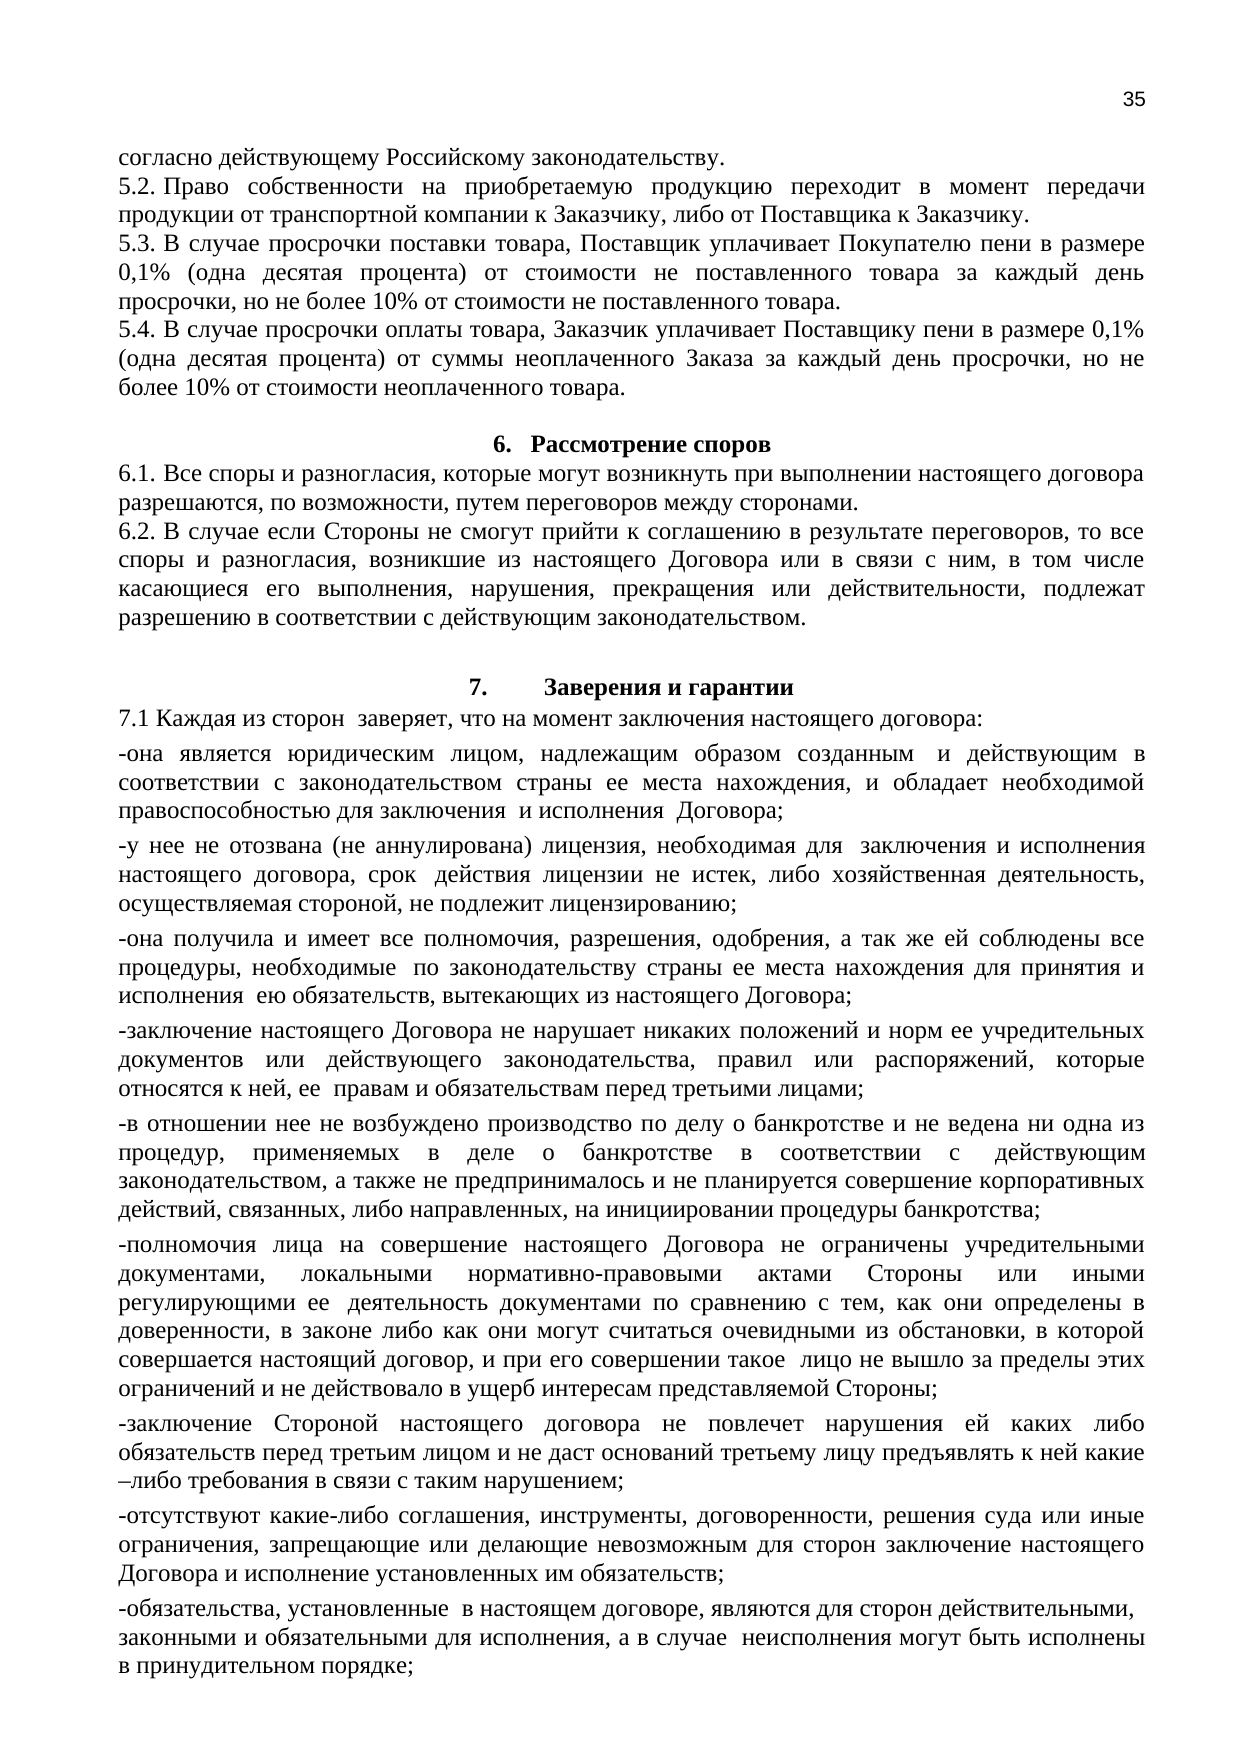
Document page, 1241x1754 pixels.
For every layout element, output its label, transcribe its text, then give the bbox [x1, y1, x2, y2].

list Рассмотрение споров [118, 429, 1146, 458]
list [118, 142, 1146, 171]
text -заключение Стороной настоящего договора не повлечет нарушения ей каких либо обязательств перед третьим лицом и не даст оснований третьему лицу предъявлять к ней какие –либо требования в связи с таким нарушением; [118, 1408, 1146, 1494]
list В случае просрочки оплаты товара, Заказчик уплачивает Поставщику пени в размере 0,1% (одна десятая процента) от суммы неоплаченного Заказа за каждый день просрочки, но не более 10% от стоимости неоплаченного товара. [118, 314, 1146, 401]
text 7.1 Каждая из сторон заверяет, что на момент заключения настоящего договора: [118, 703, 1146, 732]
text -заключение настоящего Договора не нарушает никаких положений и норм ее учредительных документов или действующего законодательства, правил или распоряжений, которые относятся к ней, ее правам и обязательствам перед третьими лицами; [118, 1015, 1146, 1102]
text -полномочия лица на совершение настоящего Договора не ограничены учредительными документами, локальными нормативно-правовыми актами Стороны или иными регулирующими ее деятельность документами по сравнению с тем, как они определены в доверенности, в законе либо как они могут считаться очевидными из обстановки, в которой совершается настоящий договор, и при его совершении такое лицо не вышло за пределы этих ограничений и не действовало в ущерб интересам представляемой Стороны; [118, 1229, 1146, 1402]
list Все споры и разногласия, которые могут возникнуть при выполнении настоящего договора разрешаются, по возможности, путем переговоров между сторонами. [118, 458, 1146, 516]
list В случае если Стороны не смогут прийти к соглашению в результате переговоров, то все споры и разногласия, возникшие из настоящего Договора или в связи с ним, в том числе касающиеся его выполнения, нарушения, прекращения или действительности, подлежат разрешению в соответствии с действующим законодательством. [118, 516, 1146, 631]
text -отсутствуют какие-либо соглашения, инструменты, договоренности, решения суда или иные ограничения, запрещающие или делающие невозможным для сторон заключение настоящего Договора и исполнение установленных им обязательств; [118, 1500, 1146, 1587]
text -обязательства, установленные в настоящем договоре, являются для сторон действительными, законными и обязательными для исполнения, а в случае неисполнения могут быть исполнены в принудительном порядке; [118, 1593, 1146, 1679]
text -она является юридическим лицом, надлежащим образом созданным и действующим в соответствии с законодательством страны ее места нахождения, и обладает необходимой правоспособностью для заключения и исполнения Договора; [118, 738, 1146, 824]
text -у нее не отозвана (не аннулирована) лицензия, необходимая для заключения и исполнения настоящего договора, срок действия лицензии не истек, либо хозяйственная деятельность, осуществляемая стороной, не подлежит лицензированию; [118, 830, 1146, 917]
list Право собственности на приобретаемую продукцию переходит в момент передачи продукции от транспортной компании к Заказчику, либо от Поставщика к Заказчику. [118, 171, 1146, 228]
text -она получила и имеет все полномочия, разрешения, одобрения, а так же ей соблюдены все процедуры, необходимые по законодательству страны ее места нахождения для принятия и исполнения ею обязательств, вытекающих из настоящего Договора; [118, 923, 1146, 1009]
text -в отношении нее не возбуждено производство по делу о банкротстве и не ведена ни одна из процедур, применяемых в деле о банкротстве в соответствии с действующим законодательством, а также не предпринималось и не планируется совершение корпоративных действий, связанных, либо направленных, на инициировании процедуры банкротства; [118, 1108, 1146, 1223]
list Заверения и гарантии [117, 672, 1146, 701]
list В случае просрочки поставки товара, Поставщик уплачивает Покупателю пени в размере 0,1% (одна десятая процента) от стоимости не поставленного товара за каждый день просрочки, но не более 10% от стоимости не поставленного товара. [118, 228, 1146, 314]
